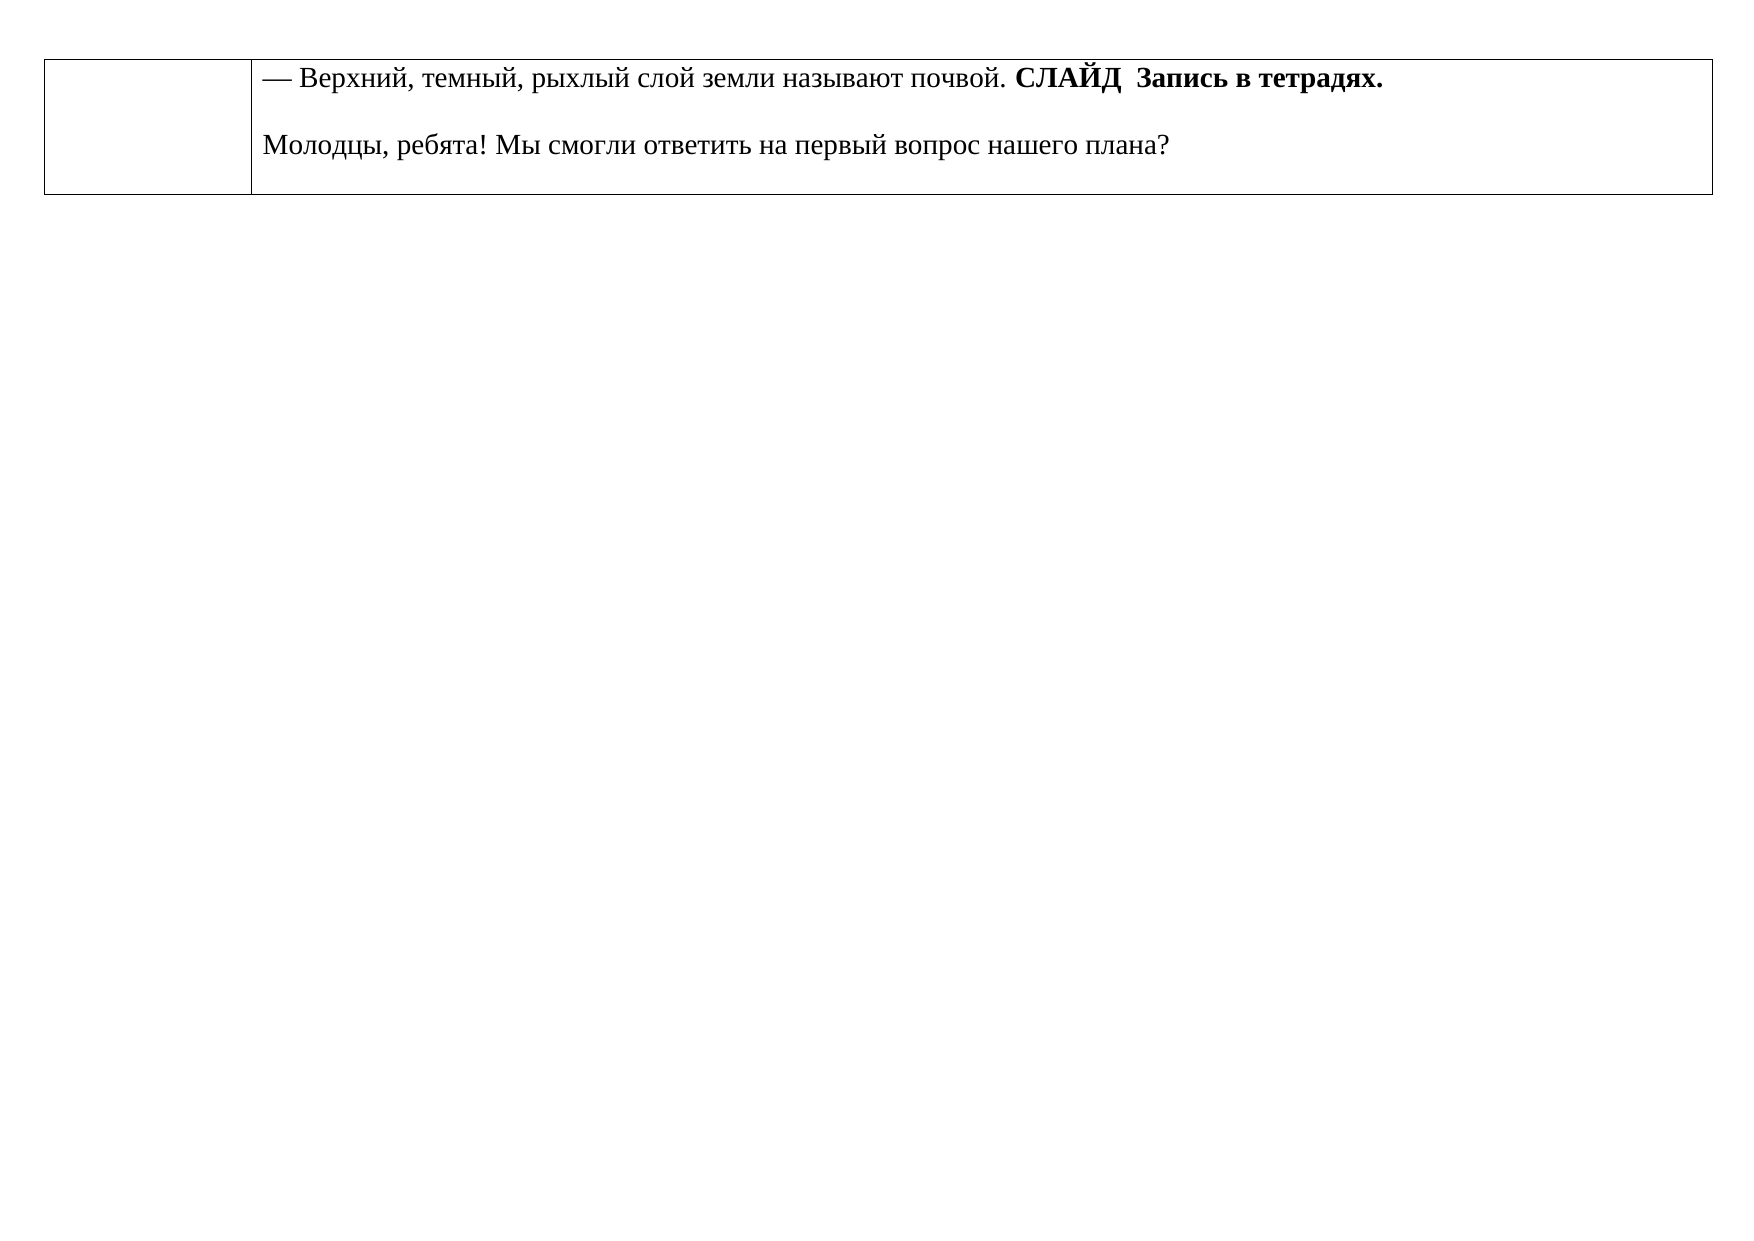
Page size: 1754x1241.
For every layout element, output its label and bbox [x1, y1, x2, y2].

table_header [45, 60, 251, 194]
table_header [252, 60, 1712, 194]
